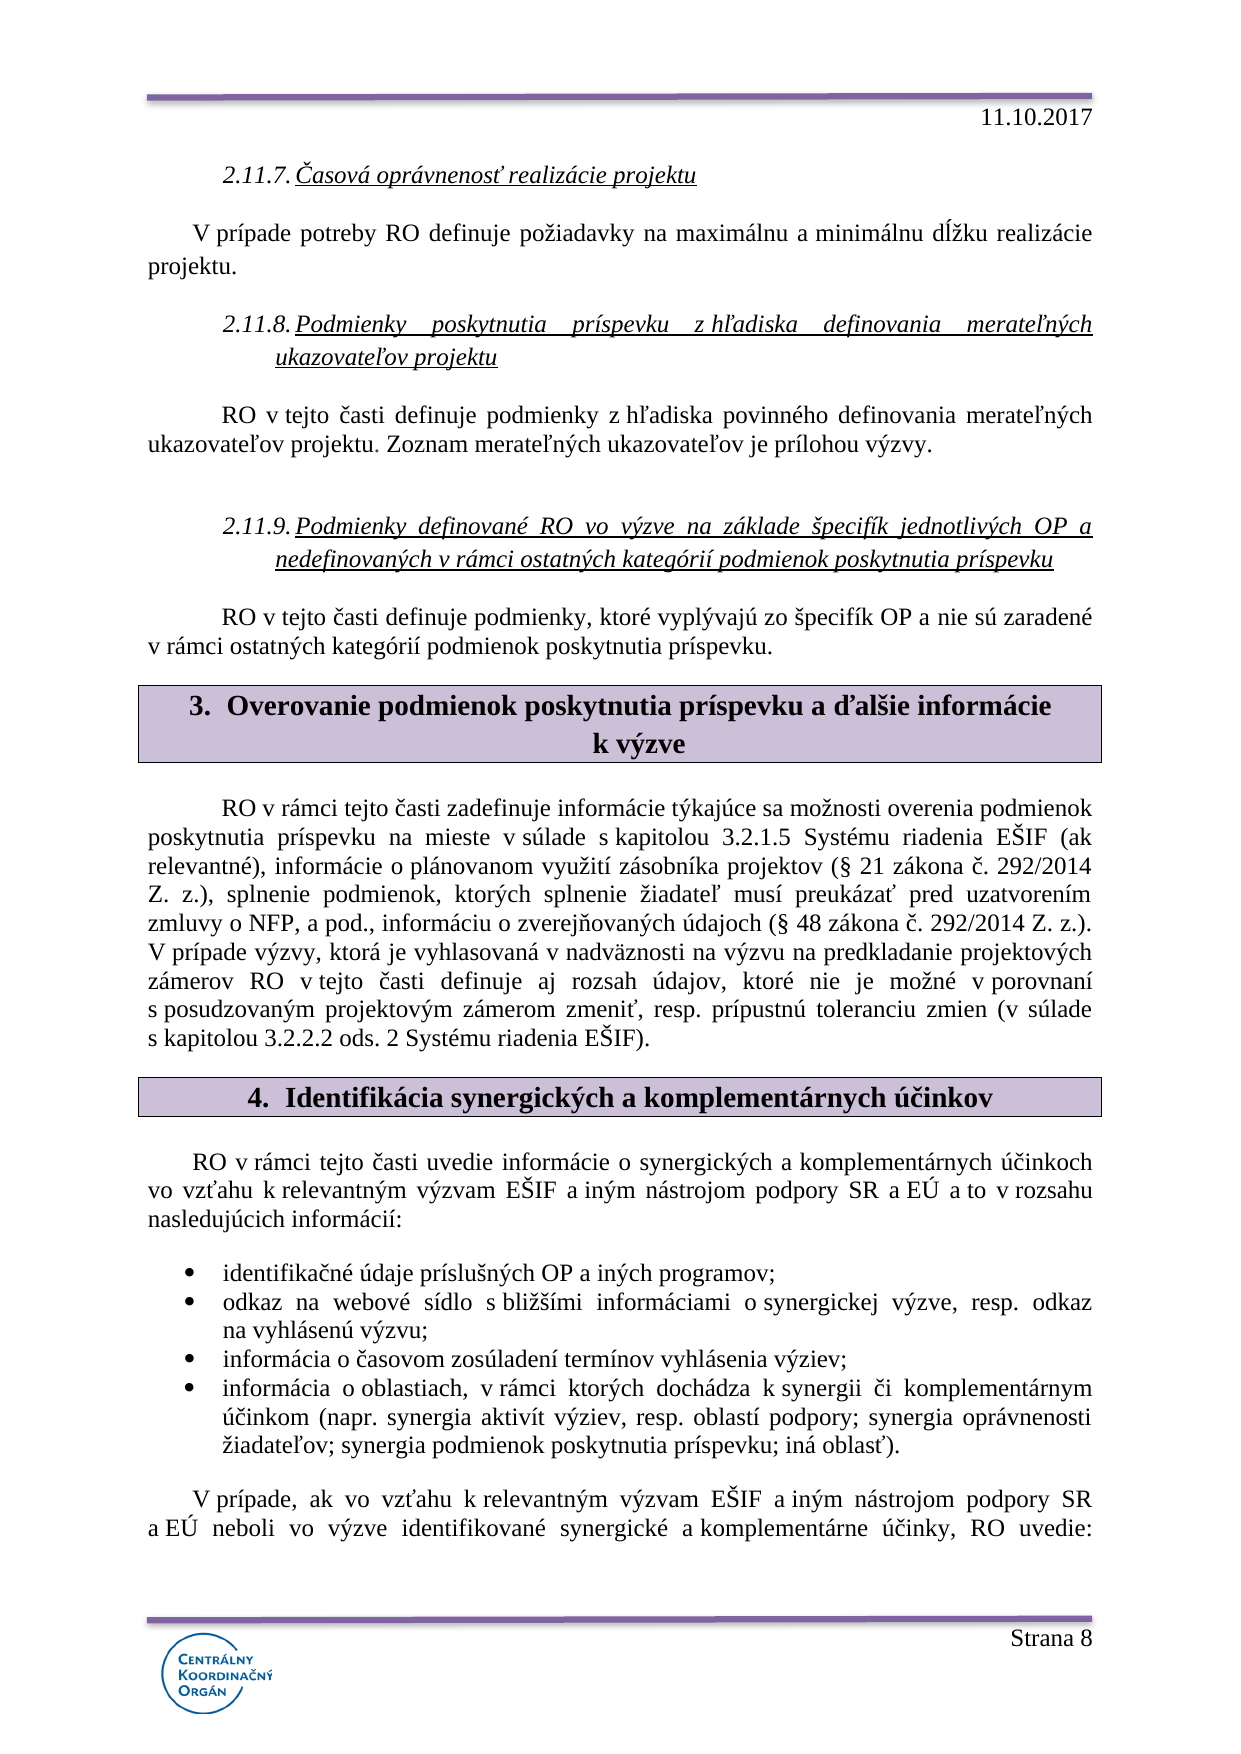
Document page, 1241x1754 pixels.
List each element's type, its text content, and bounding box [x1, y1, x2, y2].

text RO v rámci tejto časti uvedie informácie o synergických a komplementárnych účinkoch vo vzťahu k relevantným výzvam EŠIF a iným nástrojom podpory SR a EÚ a to v rozsahu nasledujúcich informácií: [148, 1147, 1093, 1233]
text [148, 1484, 1093, 1542]
picture [159, 1631, 272, 1713]
list Podmienky definované RO vo výzve na základe špecifík jednotlivých OP a nedefinovaných v rámci ostatných kategórií podmienok poskytnutia príspevku [223, 511, 1093, 573]
text RO v rámci tejto časti zadefinuje informácie týkajúce sa možnosti overenia podmienok poskytnutia príspevku na mieste v súlade s kapitolou 3.2.1.5 Systému riadenia EŠIF (ak relevantné), informácie o plánovanom využití zásobníka projektov (§ 21 zákona č. 292/2014 Z. z.), splnenie podmienok, ktorých splnenie žiadateľ musí preukázať pred uzatvorením zmluvy o NFP, a pod., informáciu o zverejňovaných údajoch (§ 48 zákona č. 292/2014 Z. z.). V prípade výzvy, ktorá je vyhlasovaná v nadväznosti na výzvu na predkladanie projektových zámerov RO v tejto časti definuje aj rozsah údajov, ktoré nie je možné v porovnaní s posudzovaným projektovým zámerom zmeniť, resp. prípustnú toleranciu zmien (v súlade s kapitolou 3.2.2.2 ods. 2 Systému riadenia EŠIF). [148, 793, 1093, 1052]
text V prípade potreby RO definuje požiadavky na maximálnu a minimálnu dĺžku realizácie projektu. [148, 218, 1093, 280]
text RO v tejto časti definuje podmienky z hľadiska povinného definovania merateľných ukazovateľov projektu. Zoznam merateľných ukazovateľov je prílohou výzvy. [148, 400, 1093, 458]
list Identifikácia synergických a komplementárnych účinkov [139, 1078, 1101, 1116]
text RO v tejto časti definuje podmienky, ktoré vyplývajú zo špecifík OP a nie sú zaradené v rámci ostatných kategórií podmienok poskytnutia príspevku. [148, 602, 1093, 660]
list identifikačné údaje príslušných OP a iných programov; [185, 1258, 1093, 1287]
list Časová oprávnenosť realizácie projektu [223, 160, 1093, 189]
list informácia o časovom zosúladení termínov vyhlásenia výziev; [185, 1344, 1093, 1373]
list informácia o oblastiach, v rámci ktorých dochádza k synergii či komplementárnym účinkom (napr. synergia aktivít výziev, resp. oblastí podpory; synergia oprávnenosti žiadateľov; synergia podmienok poskytnutia príspevku; iná oblasť). [185, 1373, 1093, 1459]
list Podmienky poskytnutia príspevku z hľadiska definovania merateľných ukazovateľov projektu [223, 309, 1093, 371]
list odkaz na webové sídlo s bližšími informáciami o synergickej výzve, resp. odkaz na vyhlásenú výzvu; [185, 1287, 1093, 1344]
list Overovanie podmienok poskytnutia príspevku a ďalšie informácie k výzve [139, 686, 1101, 762]
